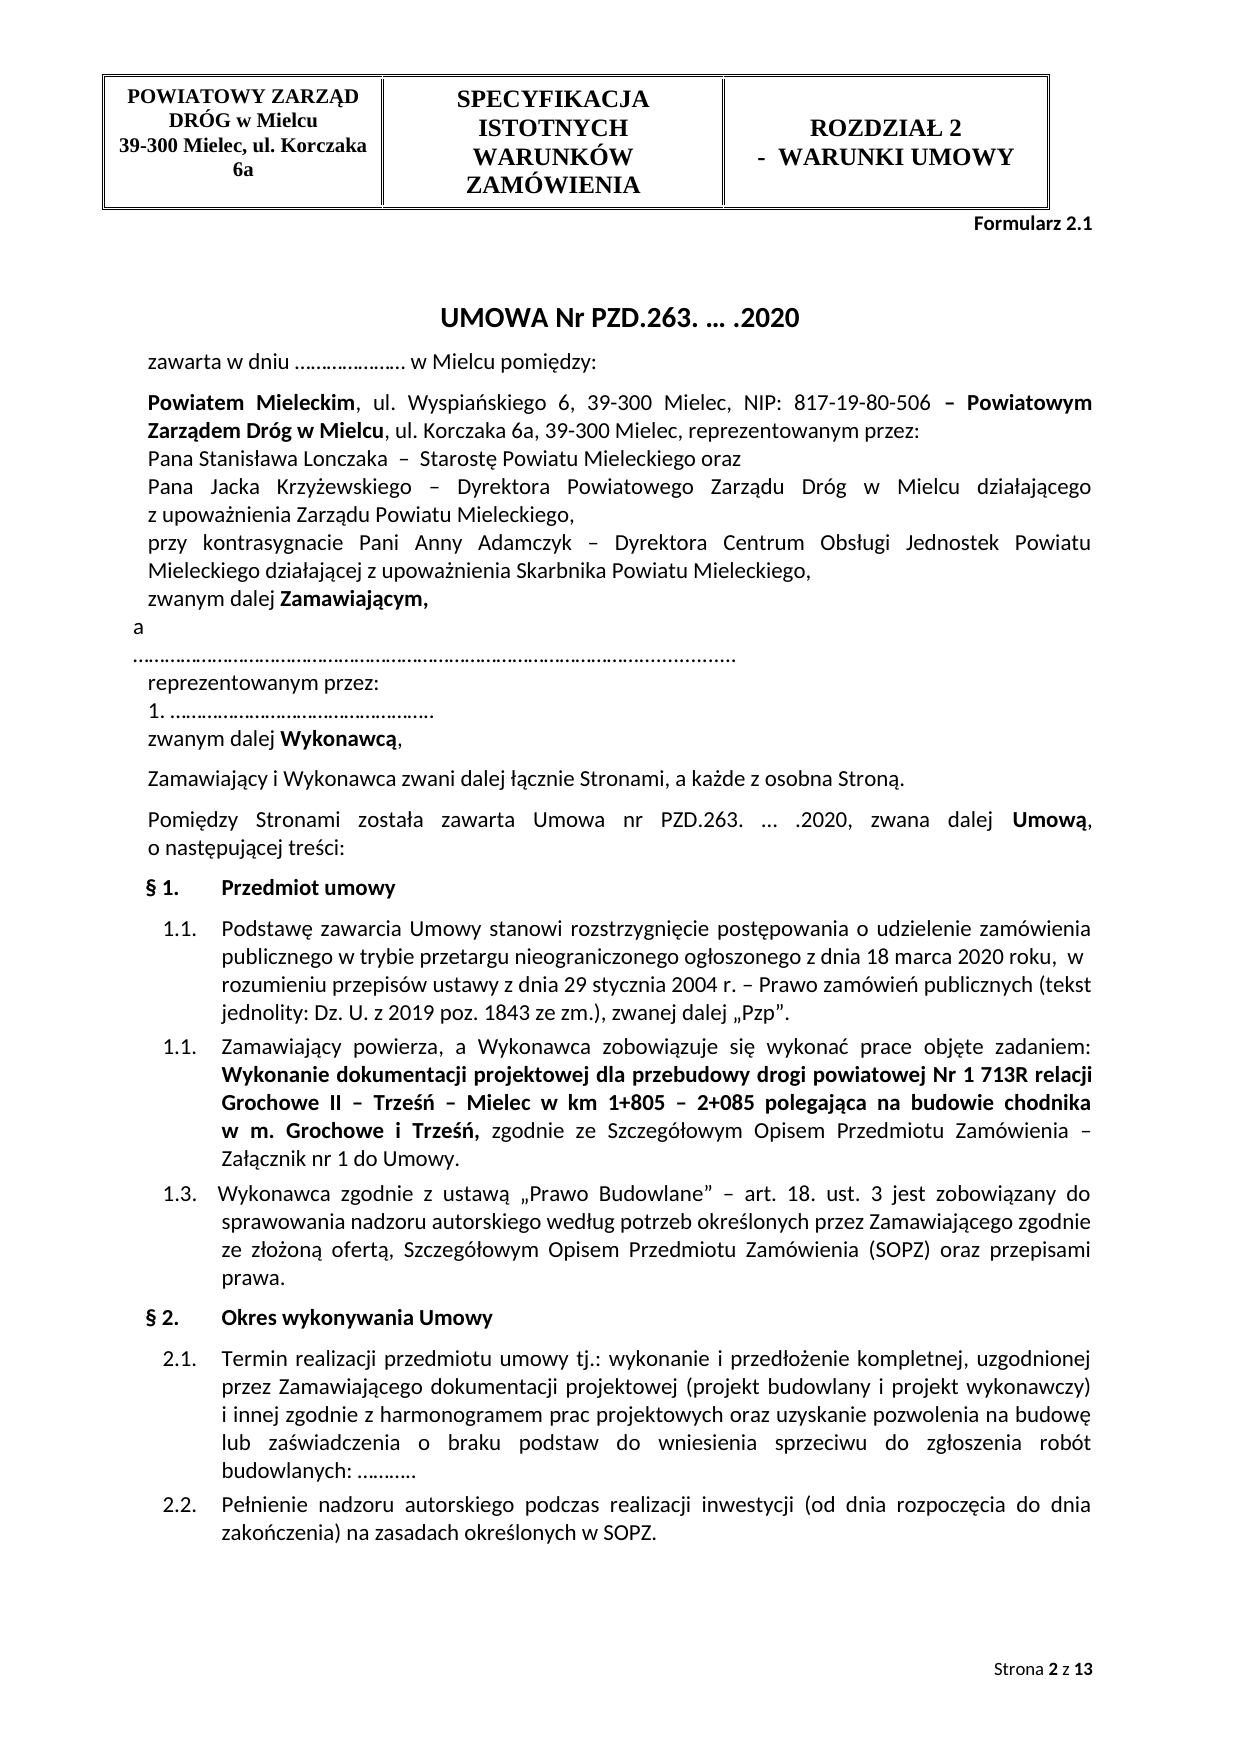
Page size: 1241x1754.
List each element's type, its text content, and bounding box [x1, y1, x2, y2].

subtitle Termin realizacji przedmiotu umowy tj.: wykonanie i przedłożenie kompletnej, uzgodnionej przez Zamawiającego dokumentacji projektowej (projekt budowlany i projekt wykonawczy) i innej zgodnie z harmonogramem prac projektowych oraz uzyskanie pozwolenia na budowę lub zaświadczenia o braku podstaw do wniesienia sprzeciwu do zgłoszenia robót budowlanych: ……….. [162, 1344, 1093, 1484]
text 1.3. Wykonawca zgodnie z ustawą „Prawo Budowlane” – art. 18. ust. 3 jest zobowiązany do sprawowania nadzoru autorskiego według potrzeb określonych przez Zamawiającego zgodnie ze złożoną ofertą, Szczegółowym Opisem Przedmiotu Zamówienia (SOPZ) oraz przepisami prawa. [162, 1179, 1093, 1291]
text zwanym dalej Zamawiającym, [148, 584, 1093, 612]
text zwanym dalej Wykonawcą, [148, 724, 1093, 752]
text Pana Jacka Krzyżewskiego – Dyrektora Powiatowego Zarządu Dróg w Mielcu działającego z upoważnienia Zarządu Powiatu Mieleckiego, [148, 472, 1093, 528]
text zawarta w dniu ………………… w Mielcu pomiędzy: [148, 347, 1093, 375]
text Pomiędzy Stronami została zawarta Umowa nr PZD.263. … .2020, zwana dalej Umową, o następującej treści: [148, 805, 1093, 861]
text Pana Stanisława Lonczaka – Starostę Powiatu Mieleckiego oraz [148, 444, 1093, 472]
text przy kontrasygnacie Pani Anny Adamczyk – Dyrektora Centrum Obsługi Jednostek Powiatu Mieleckiego działającej z upoważnienia Skarbnika Powiatu Mieleckiego, [148, 528, 1093, 584]
title UMOWA Nr PZD.263. … .2020 [148, 299, 1093, 335]
text reprezentowanym przez: [148, 668, 1093, 696]
text 1. ………………………………………….. [148, 696, 1093, 724]
subtitle Zamawiający powierza, a Wykonawca zobowiązuje się wykonać prace objęte zadaniem: Wykonanie dokumentacji projektowej dla przebudowy drogi powiatowej Nr 1 713R relacji Grochowe II – Trześń – Mielec w km 1+805 – 2+085 polegająca na budowie chodnika w m. Grochowe i Trześń, zgodnie ze Szczegółowym Opisem Przedmiotu Zamówienia – Załącznik nr 1 do Umowy. [162, 1032, 1093, 1172]
text Powiatem Mieleckim, ul. Wyspiańskiego 6, 39-300 Mielec, NIP: 817-19-80-506 – Powiatowym Zarządem Dróg w Mielcu, ul. Korczaka 6a, 39-300 Mielec, reprezentowanym przez: [148, 388, 1093, 444]
subtitle Pełnienie nadzoru autorskiego podczas realizacji inwestycji (od dnia rozpoczęcia do dnia zakończenia) na zasadach określonych w SOPZ. [162, 1490, 1093, 1546]
text a [133, 612, 1093, 640]
subtitle Przedmiot umowy [162, 873, 1093, 902]
text ……………………………………………………………………………………................. [133, 640, 1093, 668]
subtitle Podstawę zawarcia Umowy stanowi rozstrzygnięcie postępowania o udzielenie zamówienia publicznego w trybie przetargu nieograniczonego ogłoszonego z dnia 18 marca 2020 roku, w rozumieniu przepisów ustawy z dnia 29 stycznia 2004 r. – Prawo zamówień publicznych (tekst jednolity: Dz. U. z 2019 poz. 1843 ze zm.), zwanej dalej „Pzp”. [162, 914, 1093, 1026]
subtitle Okres wykonywania Umowy [162, 1303, 1093, 1331]
text Zamawiający i Wykonawca zwani dalej łącznie Stronami, a każde z osobna Stroną. [148, 764, 1093, 792]
